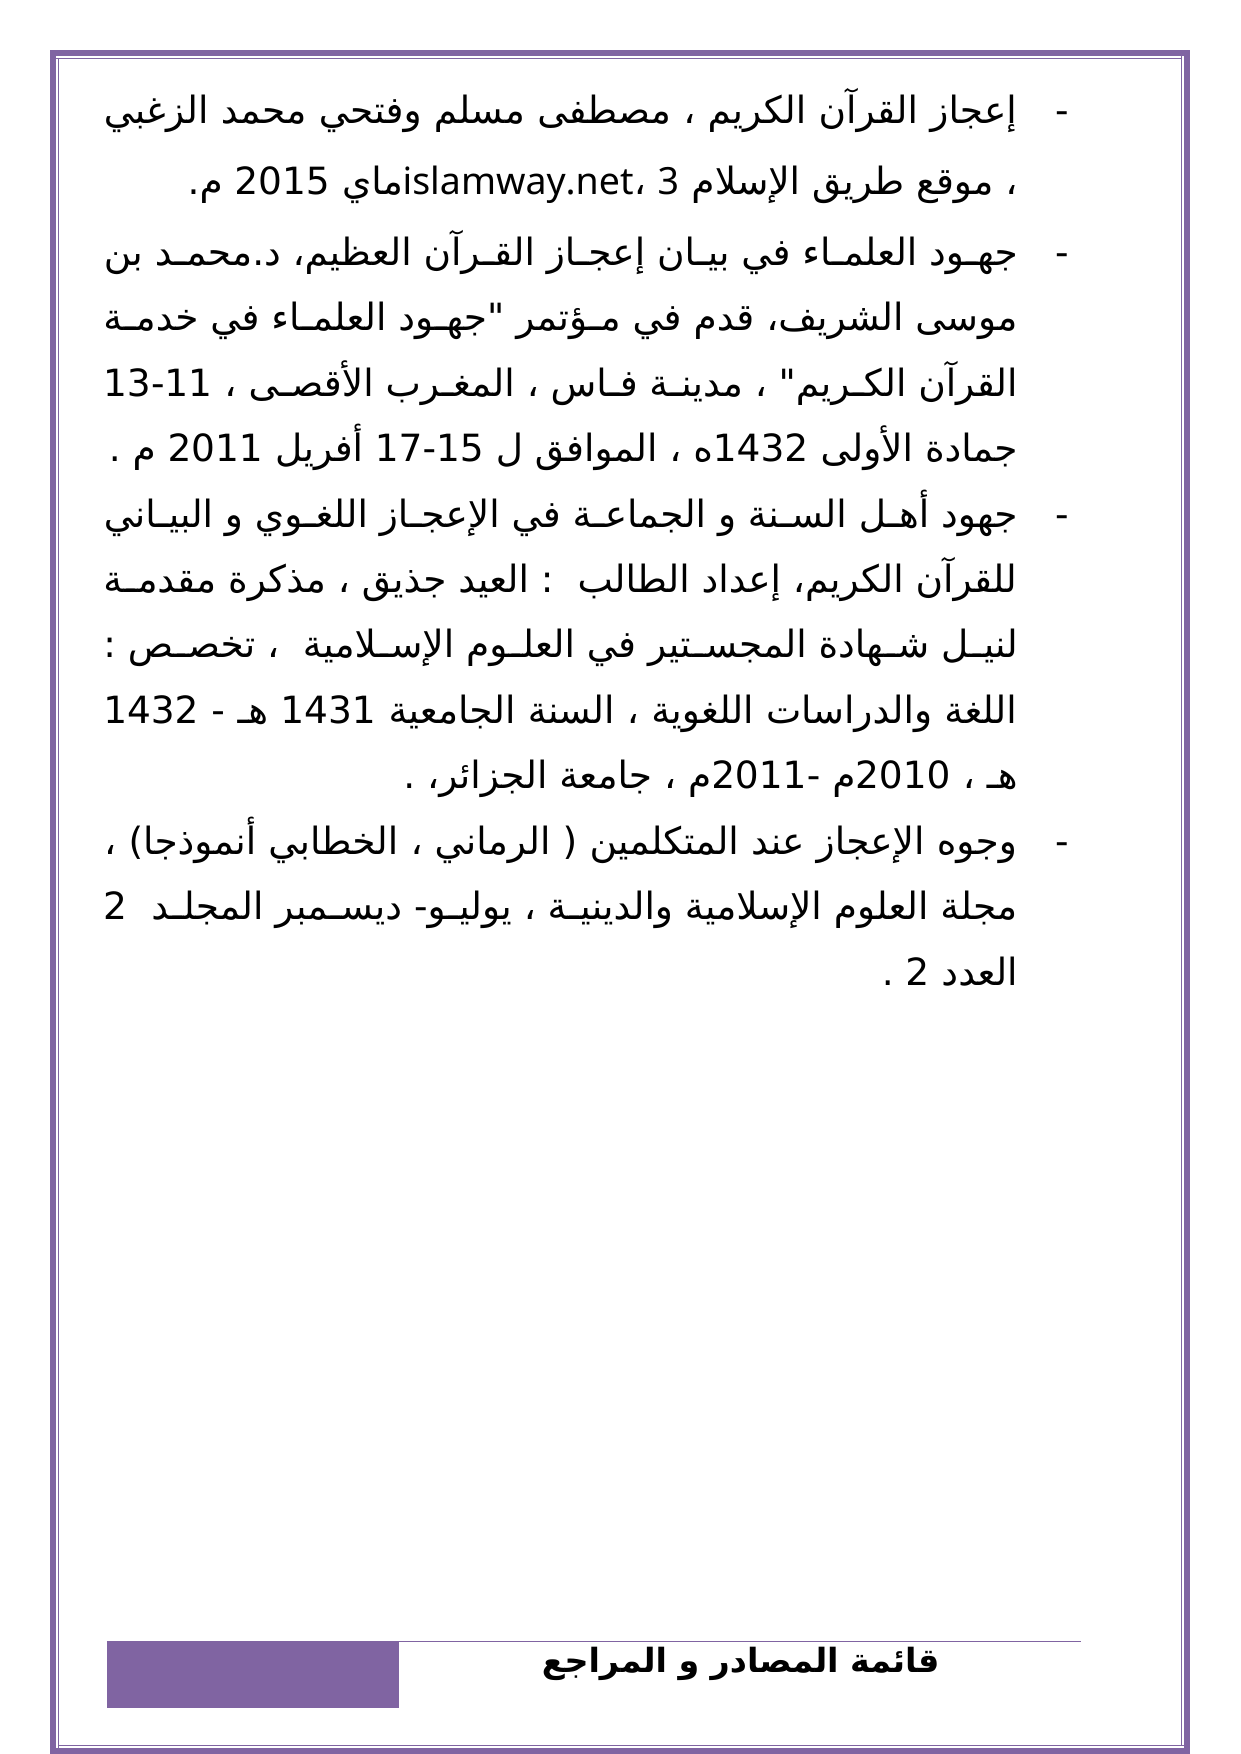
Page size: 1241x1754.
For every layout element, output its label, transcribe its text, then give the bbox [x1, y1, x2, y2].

list وجوه الإعجاز عند المتكلمين ( الرماني ، الخطابي أنموذجا) ، مجلة العلوم الإسلامية والدينية ، يوليو- ديسمبر المجلد 2 العدد 2 . [103, 819, 1055, 994]
list جهود أهل السنة و الجماعة في الإعجاز اللغوي و البياني للقرآن الكريم، إعداد الطالب : العيد جذيق ، مذكرة مقدمة لنيل شهادة المجستير في العلوم الإسلامية ، تخصص : اللغة والدراسات اللغوية ، السنة الجامعية 1431 هـ - 1432 هـ ، 2010م -2011م ، جامعة الجزائر، . [103, 492, 1055, 798]
list جهود العلماء في بيان إعجاز القرآن العظيم، د.محمد بن موسى الشريف، قدم في مؤتمر "جهود العلماء في خدمة القرآن الكريم" ، مدينة فاس ، المغرب الأقصى ، 11-13 جمادة الأولى 1432ه ، الموافق ل 15-17 أفريل 2011 م . [103, 231, 1055, 471]
list إعجاز القرآن الكريم ، مصطفى مسلم وفتحي محمد الزغبي ، موقع طريق الإسلام islamway.net، 3ماي 2015 م. [103, 89, 1055, 205]
